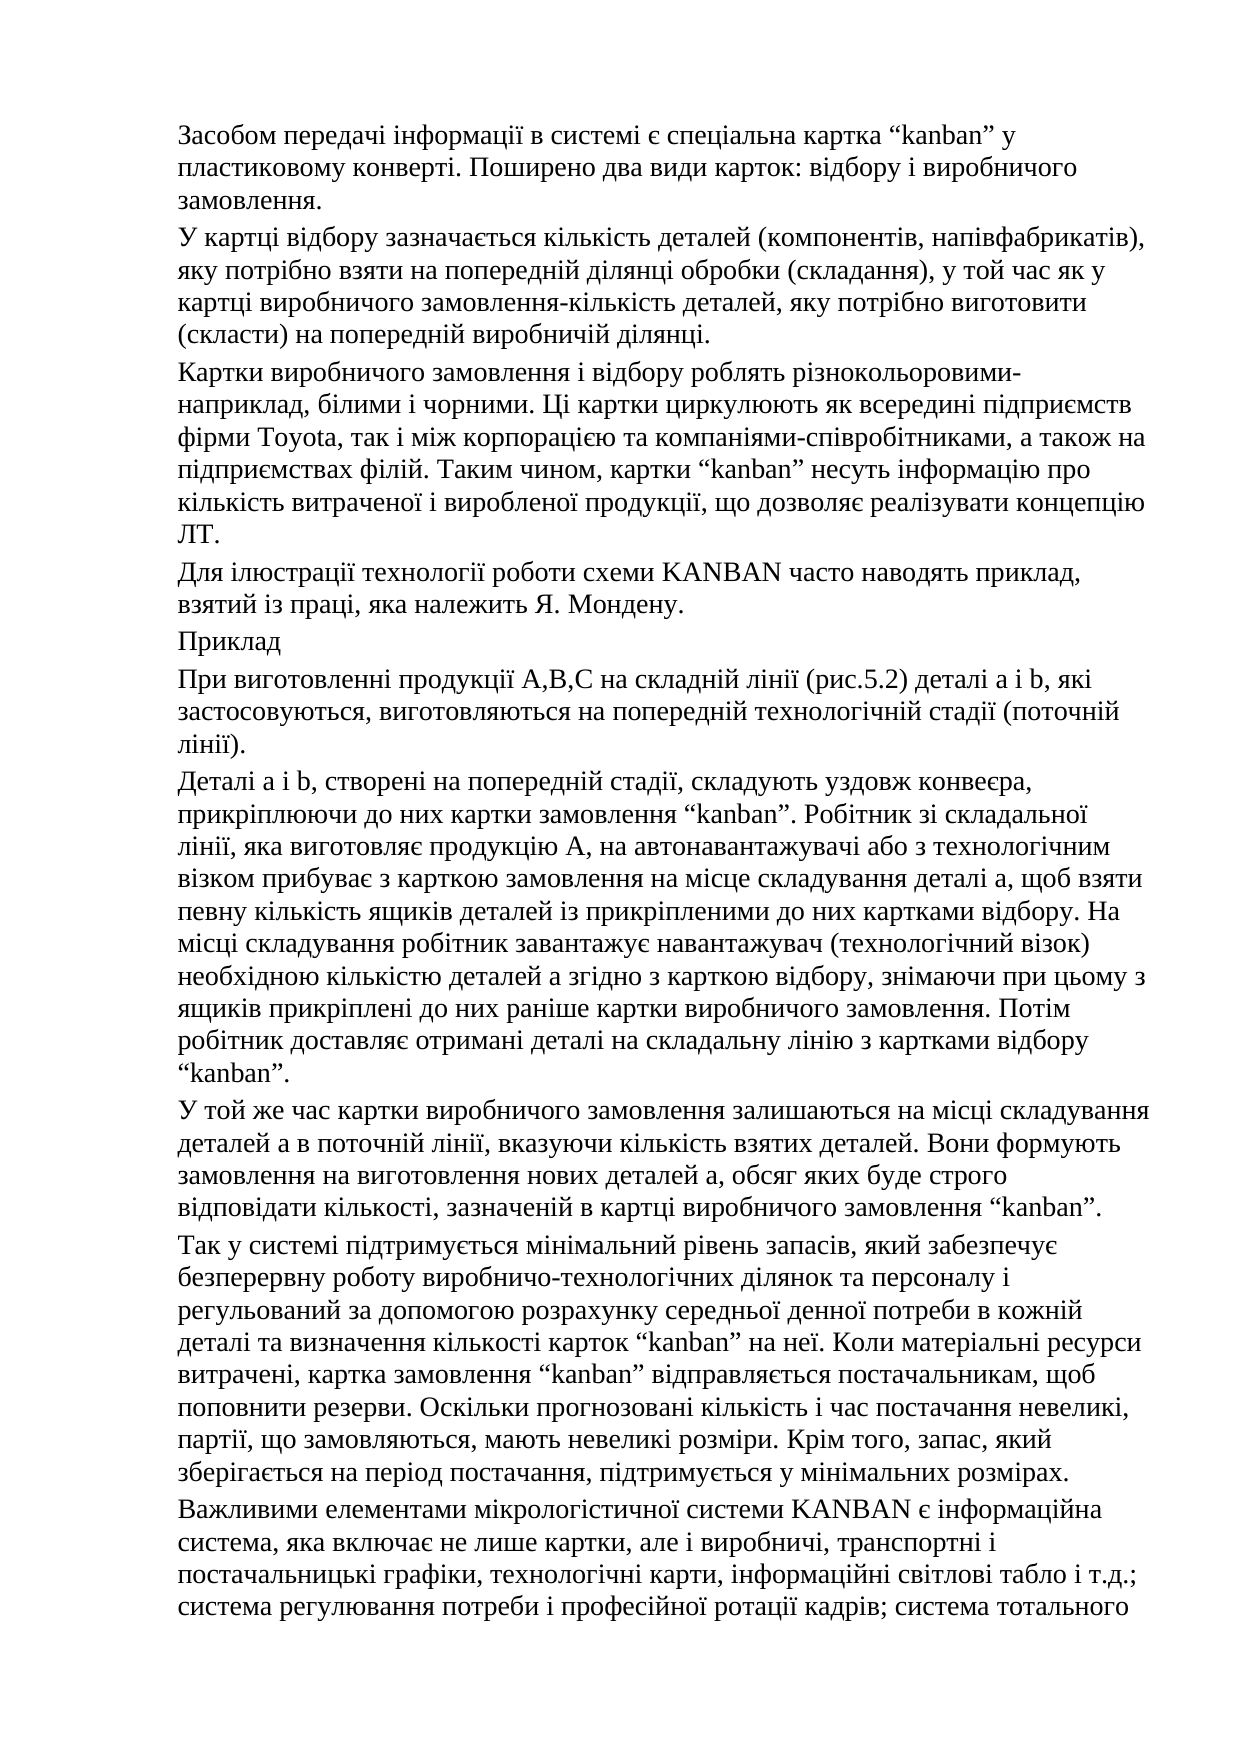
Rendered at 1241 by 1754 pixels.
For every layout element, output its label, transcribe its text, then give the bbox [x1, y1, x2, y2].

text У той же час картки виробничого замовлення залишаються на місці складування деталей a в поточній лінії, вказуючи кількість взятих деталей. Вони формують замовлення на виготовлення нових деталей a, обсяг яких буде строго відповідати кількості, зазначеній в картці виробничого замовлення “kanban”. [177, 1093, 1152, 1223]
text Для ілюстрації технології роботи схеми KANBAN часто наводять приклад, взятий із праці, яка належить Я. Мондену. [177, 554, 1152, 619]
text Картки виробничого замовлення і відбору роблять різнокольоровими-наприклад, білими і чорними. Ці картки циркулюють як всередині підприємств фірми Toyota, так і між корпорацією та компаніями-співробітниками, а також на підприємствах філій. Таким чином, картки “kanban” несуть інформацію про кількість витраченої і виробленої продукції, що дозволяє реалізувати концепцію ЛТ. [177, 355, 1152, 549]
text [177, 1492, 1152, 1622]
text Деталі a і b, створені на попередній стадії, складують уздовж конвеєра, прикріплюючи до них картки замовлення “kanban”. Робітник зі складальної лінії, яка виготовляє продукцію А, на автонавантажувачі або з технологічним візком прибуває з карткою замовлення на місце складування деталі a, щоб взяти певну кількість ящиків деталей із прикріпленими до них картками відбору. На місці складування робітник завантажує навантажувач (технологічний візок) необхідною кількістю деталей a згідно з карткою відбору, знімаючи при цьому з ящиків прикріплені до них раніше картки виробничого замовлення. Потім робітник доставляє отримані деталі на складальну лінію з картками відбору “kanban”. [177, 764, 1152, 1088]
text При виготовленні продукції А,В,С на складній лінії (рис.5.2) деталі a і b, які застосовуються, виготовляються на попередній технологічній стадії (поточній лінії). [177, 662, 1152, 759]
text У картці відбору зазначається кількість деталей (компонентів, напівфабрикатів), яку потрібно взяти на попередній ділянці обробки (складання), у той час як у картці виробничого замовлення-кількість деталей, яку потрібно виготовити (скласти) на попередній виробничій ділянці. [177, 220, 1152, 350]
text Приклад [177, 624, 1152, 657]
text Засобом передачі інформації в системі є спеціальна картка “kanban” у пластиковому конверті. Поширено два види карток: відбору і виробничого замовлення. [177, 118, 1152, 215]
text Так у системі підтримується мінімальний рівень запасів, який забезпечує безперервну роботу виробничо-технологічних ділянок та персоналу і регульований за допомогою розрахунку середньої денної потреби в кожній деталі та визначення кількості карток “kanban” на неї. Коли матеріальні ресурси витрачені, картка замовлення “kanban” відправляється постачальникам, щоб поповнити резерви. Оскільки прогнозовані кількість і час постачання невеликі, партії, що замовляються, мають невеликі розміри. Крім того, запас, який зберігається на період постачання, підтримується у мінімальних розмірах. [177, 1228, 1152, 1487]
